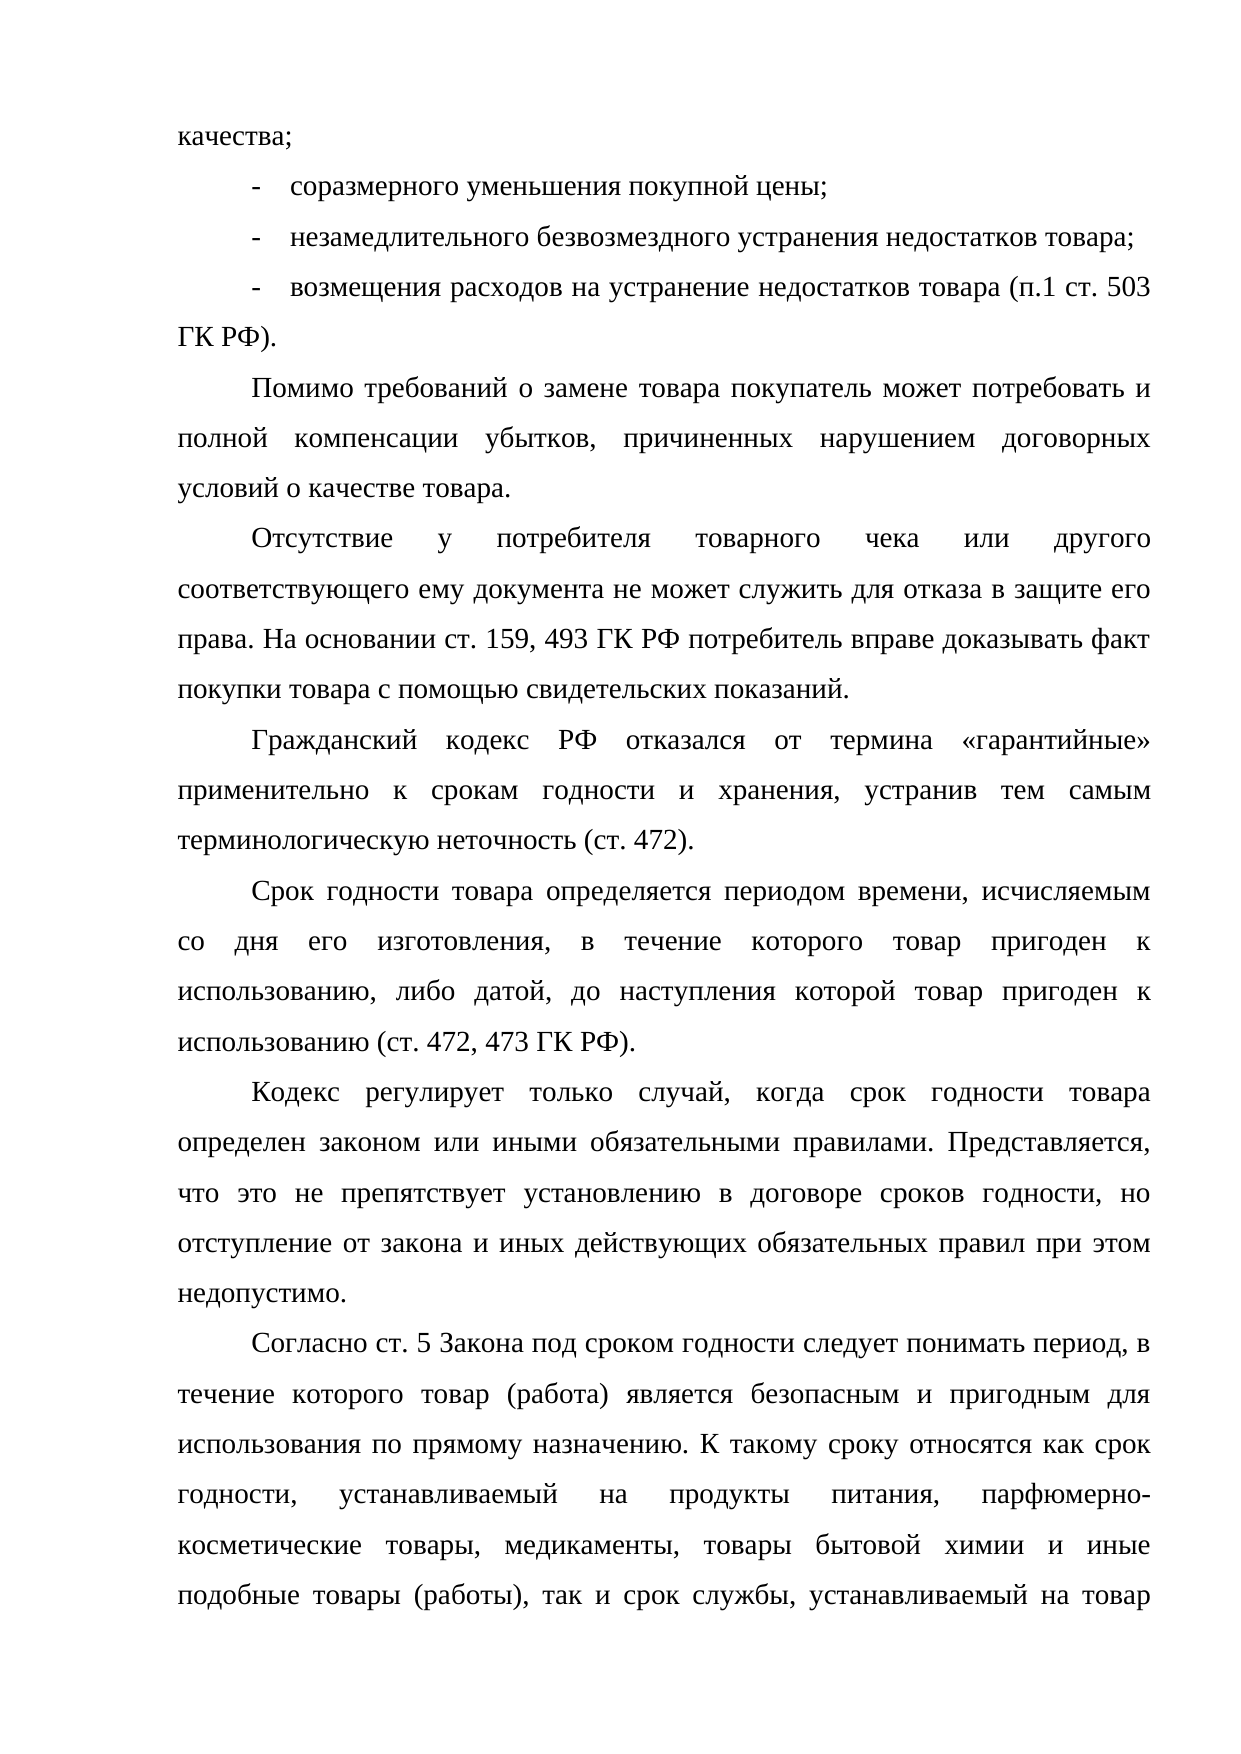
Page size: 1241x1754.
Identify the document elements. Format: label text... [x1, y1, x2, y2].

text Гражданский кодекс РФ отказался от термина «гарантийные» применительно к срокам годности и хранения, устранив тем самым терминологическую неточность (ст. 472). [177, 722, 1152, 856]
text Кодекс регулирует только случай, когда срок годности товара определен законом или иными обязательными правилами. Представляется, что это не препятствует установлению в договоре сроков годности, но отступление от закона и иных действующих обязательных правил при этом недопустимо. [177, 1074, 1152, 1309]
text Срок годности товара определяется периодом времени, исчисляемым со дня его изготовления, в течение которого товар пригоден к использованию, либо датой, до наступления которой товар пригоден к использованию (ст. 472, 473 ГК РФ). [177, 873, 1152, 1057]
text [177, 1326, 1152, 1611]
list соразмерного уменьшения покупной цены; [177, 168, 1152, 202]
list незамедлительного безвозмездного устранения недостатков товара; [177, 219, 1152, 252]
text Помимо требований о замене товара покупатель может потребовать и полной компенсации убытков, причиненных нарушением договорных условий о качестве товара. [177, 370, 1152, 504]
list возмещения расходов на устранение недостатков товара (п.1 ст. 503 ГК РФ). [177, 269, 1152, 353]
text Отсутствие у потребителя товарного чека или другого соответствующего ему документа не может служить для отказа в защите его права. На основании ст. 159, 493 ГК РФ потребитель вправе доказывать факт покупки товара с помощью свидетельских показаний. [177, 521, 1152, 705]
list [177, 118, 1152, 152]
